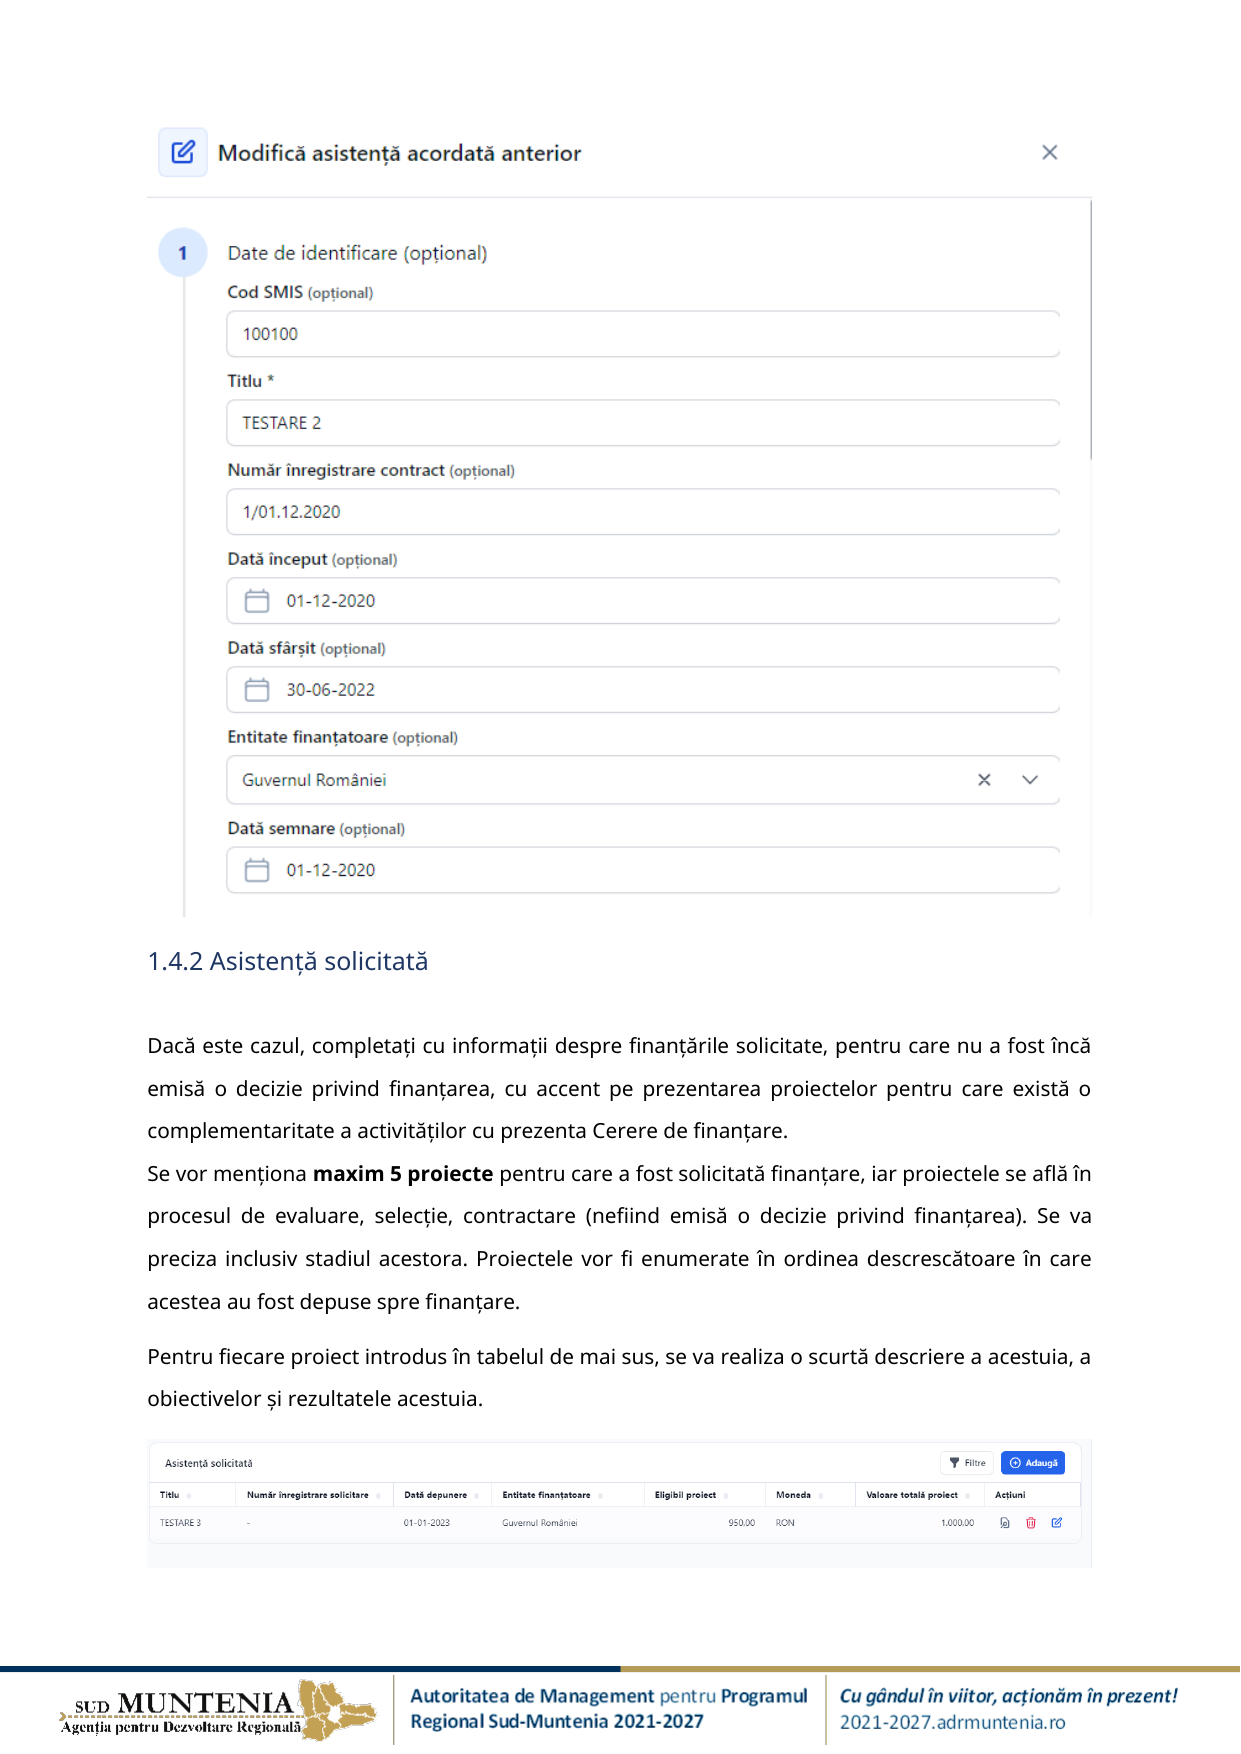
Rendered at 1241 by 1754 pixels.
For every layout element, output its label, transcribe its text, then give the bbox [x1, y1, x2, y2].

text Se vor menționa maxim 5 proiecte pentru care a fost solicitată finanțare, iar proiectele se află în procesul de evaluare, selecție, contractare (nefiind emisă o decizie privind finanțarea). Se va preciza inclusiv stadiul acestora. Proiectele vor fi enumerate în ordinea descrescătoare în care acestea au fost depuse spre finanțare. [147, 1159, 1093, 1315]
picture [0, 1666, 1241, 1746]
subtitle 1.4.2 Asistență solicitată [147, 944, 1093, 978]
picture [147, 1439, 1092, 1568]
text Pentru fiecare proiect introdus în tabelul de mai sus, se va realiza o scurtă descriere a acestuia, a obiectivelor și rezultatele acestuia. [147, 1342, 1093, 1413]
text Dacă este cazul, completați cu informații despre finanțările solicitate, pentru care nu a fost încă emisă o decizie privind finanțarea, cu accent pe prezentarea proiectelor pentru care există o complementaritate a activităților cu prezenta Cerere de finanțare. [147, 1031, 1093, 1145]
picture [147, 120, 1092, 917]
